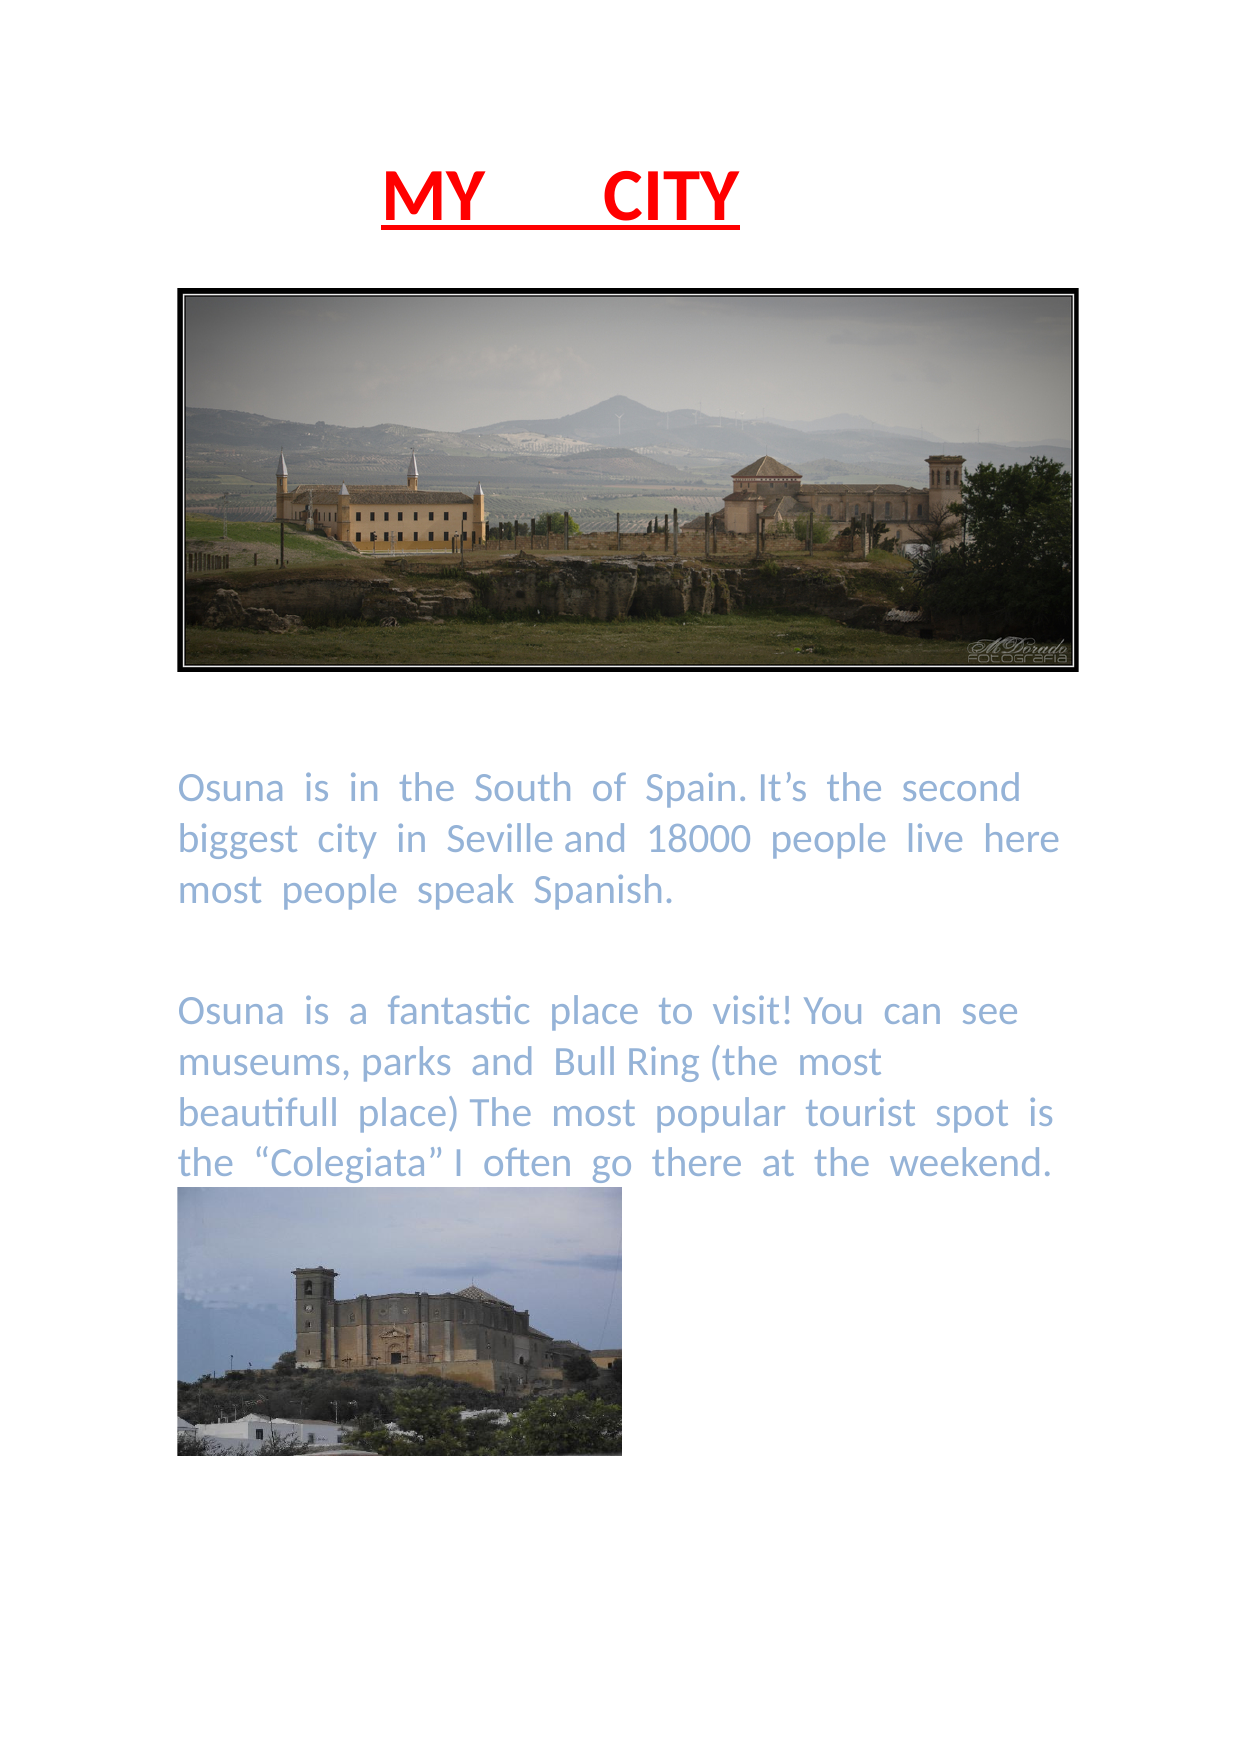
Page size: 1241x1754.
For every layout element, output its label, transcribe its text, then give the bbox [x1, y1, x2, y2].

picture [177, 1187, 622, 1456]
picture [177, 288, 1079, 672]
text MY CITY [177, 148, 1063, 239]
text Osuna is in the South of Spain. It’s the second biggest city in Seville and 18000 people live here most people speak Spanish. [177, 761, 1063, 913]
